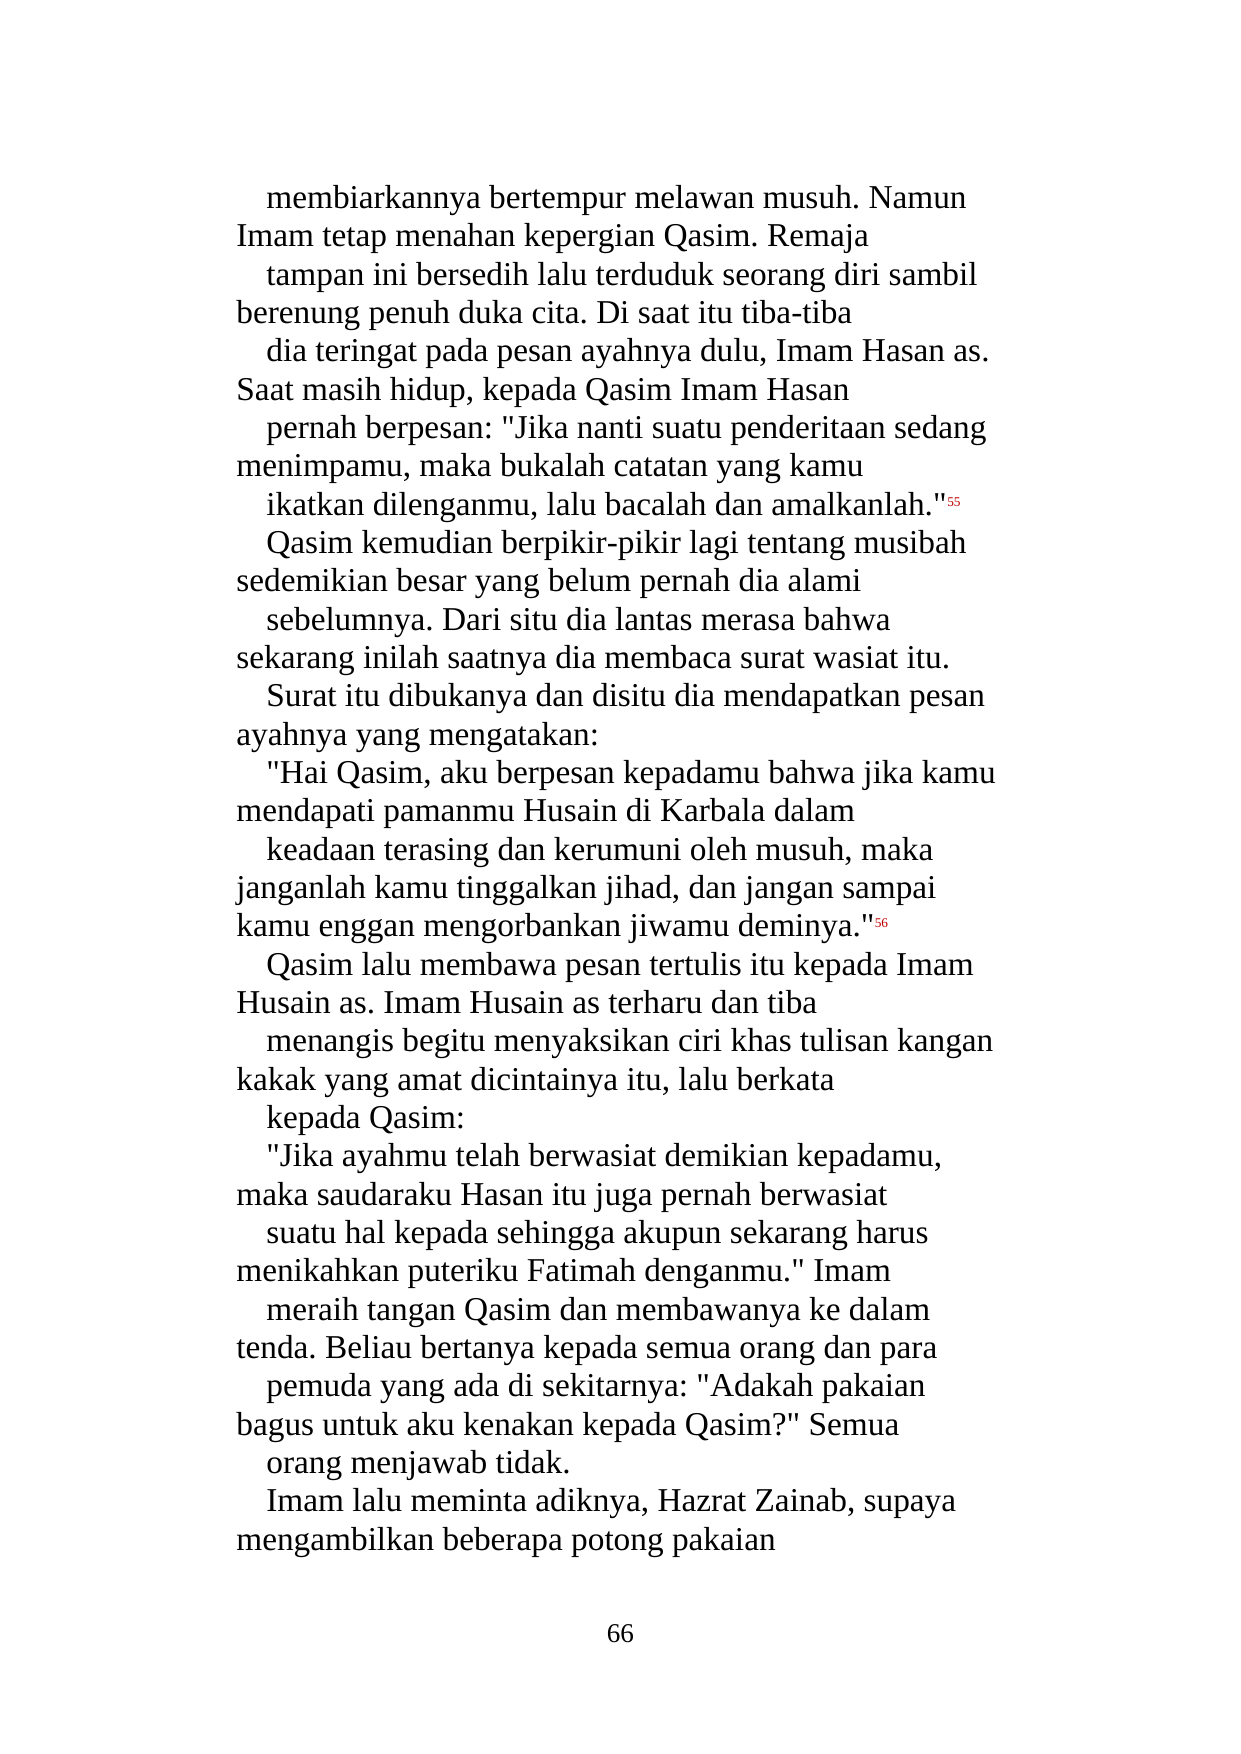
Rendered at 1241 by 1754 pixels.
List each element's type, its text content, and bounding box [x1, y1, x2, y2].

text meraih tangan Qasim dan membawanya ke dalam tenda. Beliau bertanya kepada semua orang dan para [236, 1289, 1004, 1366]
text Qasim lalu membawa pesan tertulis itu kepada Imam Husain as. Imam Husain as terharu dan tiba [236, 944, 1004, 1021]
text sebelumnya. Dari situ dia lantas merasa bahwa sekarang inilah saatnya dia membaca surat wasiat itu. [236, 599, 1004, 676]
text Qasim kemudian berpikir-pikir lagi tentang musibah sedemikian besar yang belum pernah dia alami [236, 522, 1004, 599]
text pernah berpesan: "Jika nanti suatu penderitaan sedang menimpamu, maka bukalah catatan yang kamu [236, 407, 1004, 484]
text "Jika ayahmu telah berwasiat demikian kepadamu, maka saudaraku Hasan itu juga pernah berwasiat [236, 1136, 1004, 1212]
text pemuda yang ada di sekitarnya: "Adakah pakaian bagus untuk aku kenakan kepada Qasim?" Semua [236, 1366, 1004, 1442]
text keadaan terasing dan kerumuni oleh musuh, maka janganlah kamu tinggalkan jihad, dan jangan sampai kamu enggan mengorbankan jiwamu deminya."56 [236, 829, 1004, 944]
text dia teringat pada pesan ayahnya dulu, Imam Hasan as. Saat masih hidup, kepada Qasim Imam Hasan [236, 331, 1004, 407]
text Imam lalu meminta adiknya, Hazrat Zainab, supaya mengambilkan beberapa potong pakaian [236, 1481, 1004, 1557]
text "Hai Qasim, aku berpesan kepadamu bahwa jika kamu mendapati pamanmu Husain di Karbala dalam [236, 752, 1004, 829]
text orang menjawab tidak. [236, 1442, 1004, 1481]
text ikatkan dilenganmu, lalu bacalah dan amalkanlah."55 [236, 484, 1004, 522]
text kepada Qasim: [236, 1097, 1004, 1136]
text menangis begitu menyaksikan ciri khas tulisan kangan kakak yang amat dicintainya itu, lalu berkata [236, 1021, 1004, 1097]
text membiarkannya bertempur melawan musuh. Namun Imam tetap menahan kepergian Qasim. Remaja [236, 177, 1004, 254]
text tampan ini bersedih lalu terduduk seorang diri sambil berenung penuh duka cita. Di saat itu tiba-tiba [236, 254, 1004, 331]
text Surat itu dibukanya dan disitu dia mendapatkan pesan ayahnya yang mengatakan: [236, 676, 1004, 752]
text suatu hal kepada sehingga akupun sekarang harus menikahkan puteriku Fatimah denganmu." Imam [236, 1212, 1004, 1289]
